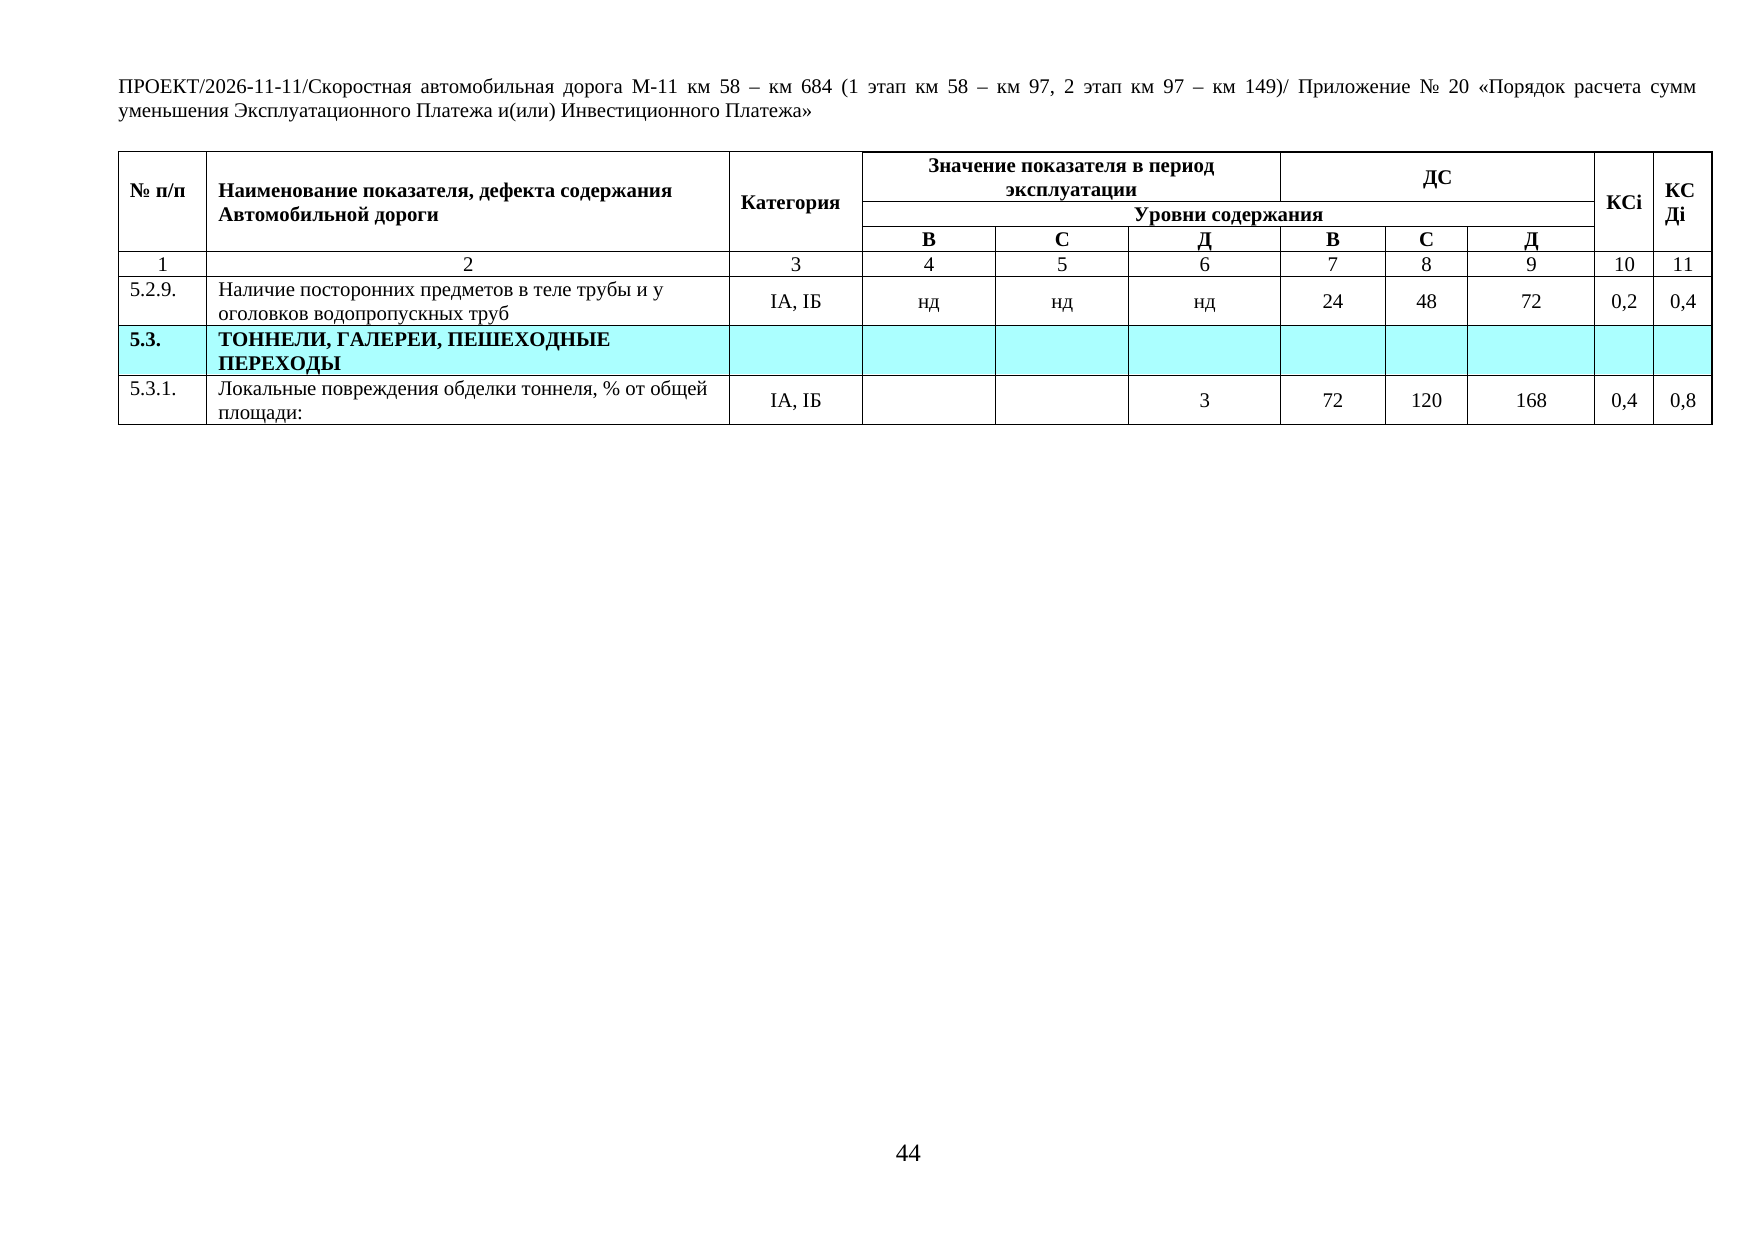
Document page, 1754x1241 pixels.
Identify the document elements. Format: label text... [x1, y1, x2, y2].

table_cell [863, 376, 995, 424]
table_cell 9 [1468, 252, 1594, 276]
table_header КСДi [1654, 153, 1711, 251]
table_header КСi [1595, 153, 1653, 251]
table_cell С [996, 227, 1128, 251]
table_cell 8 [1386, 252, 1467, 276]
table_cell Наличие посторонних предметов в теле трубы и у оголовков водопропускных труб [207, 277, 729, 325]
table_cell 72 [1281, 376, 1385, 424]
table_cell 5.3.1. [119, 376, 206, 424]
table_cell [1281, 326, 1385, 374]
table_header № п/п [119, 152, 206, 251]
table_cell 24 [1281, 277, 1385, 325]
table_cell [730, 326, 862, 374]
table_cell Д [1129, 227, 1280, 251]
table_cell [1129, 326, 1280, 374]
table_cell [996, 376, 1128, 424]
table_header Наименование показателя, дефекта содержания Автомобильной дороги [207, 152, 729, 251]
table_cell [1595, 326, 1653, 374]
table_cell нд [863, 277, 995, 325]
table_cell нд [996, 277, 1128, 325]
table_cell 7 [1281, 252, 1385, 276]
table_cell 168 [1468, 376, 1594, 424]
table_header Значение показателя в период эксплуатации [863, 153, 1280, 201]
table_cell ТОННЕЛИ, ГАЛЕРЕИ, ПЕШЕХОДНЫЕ ПЕРЕХОДЫ [207, 326, 729, 374]
table_cell 3 [730, 252, 862, 276]
table_cell 4 [863, 252, 995, 276]
table_cell 5.3. [119, 326, 206, 374]
table_cell В [863, 227, 995, 251]
table_cell 11 [1654, 252, 1711, 276]
table_cell [863, 326, 995, 374]
table_cell [1386, 326, 1467, 374]
table_cell 6 [1129, 252, 1280, 276]
table_cell 0,2 [1595, 277, 1653, 325]
table_header ДС [1281, 153, 1594, 201]
table_cell 5 [996, 252, 1128, 276]
table_cell 5.2.9. [119, 277, 206, 325]
table_cell [1654, 326, 1711, 374]
table_cell 72 [1468, 277, 1594, 325]
table_cell Локальные повреждения обделки тоннеля, % от общей площади: [207, 376, 729, 424]
table_cell С [1386, 227, 1467, 251]
table_cell IA, IБ [730, 376, 862, 424]
table_cell 10 [1595, 252, 1653, 276]
table_cell 48 [1386, 277, 1467, 325]
table_header Категория [730, 152, 862, 251]
table_cell 2 [207, 252, 729, 276]
table_cell IA, IБ [730, 277, 862, 325]
table_cell [1468, 326, 1594, 374]
table_cell нд [1129, 277, 1280, 325]
table_cell 0,8 [1654, 376, 1711, 424]
table_cell 0,4 [1595, 376, 1653, 424]
table_cell [996, 326, 1128, 374]
table_cell Д [1468, 227, 1594, 251]
table_cell В [1281, 227, 1385, 251]
table_cell Уровни содержания [863, 202, 1594, 226]
table_cell 0,4 [1654, 277, 1711, 325]
table_cell 1 [119, 252, 206, 276]
table_cell 3 [1129, 376, 1280, 424]
table_cell 120 [1386, 376, 1467, 424]
